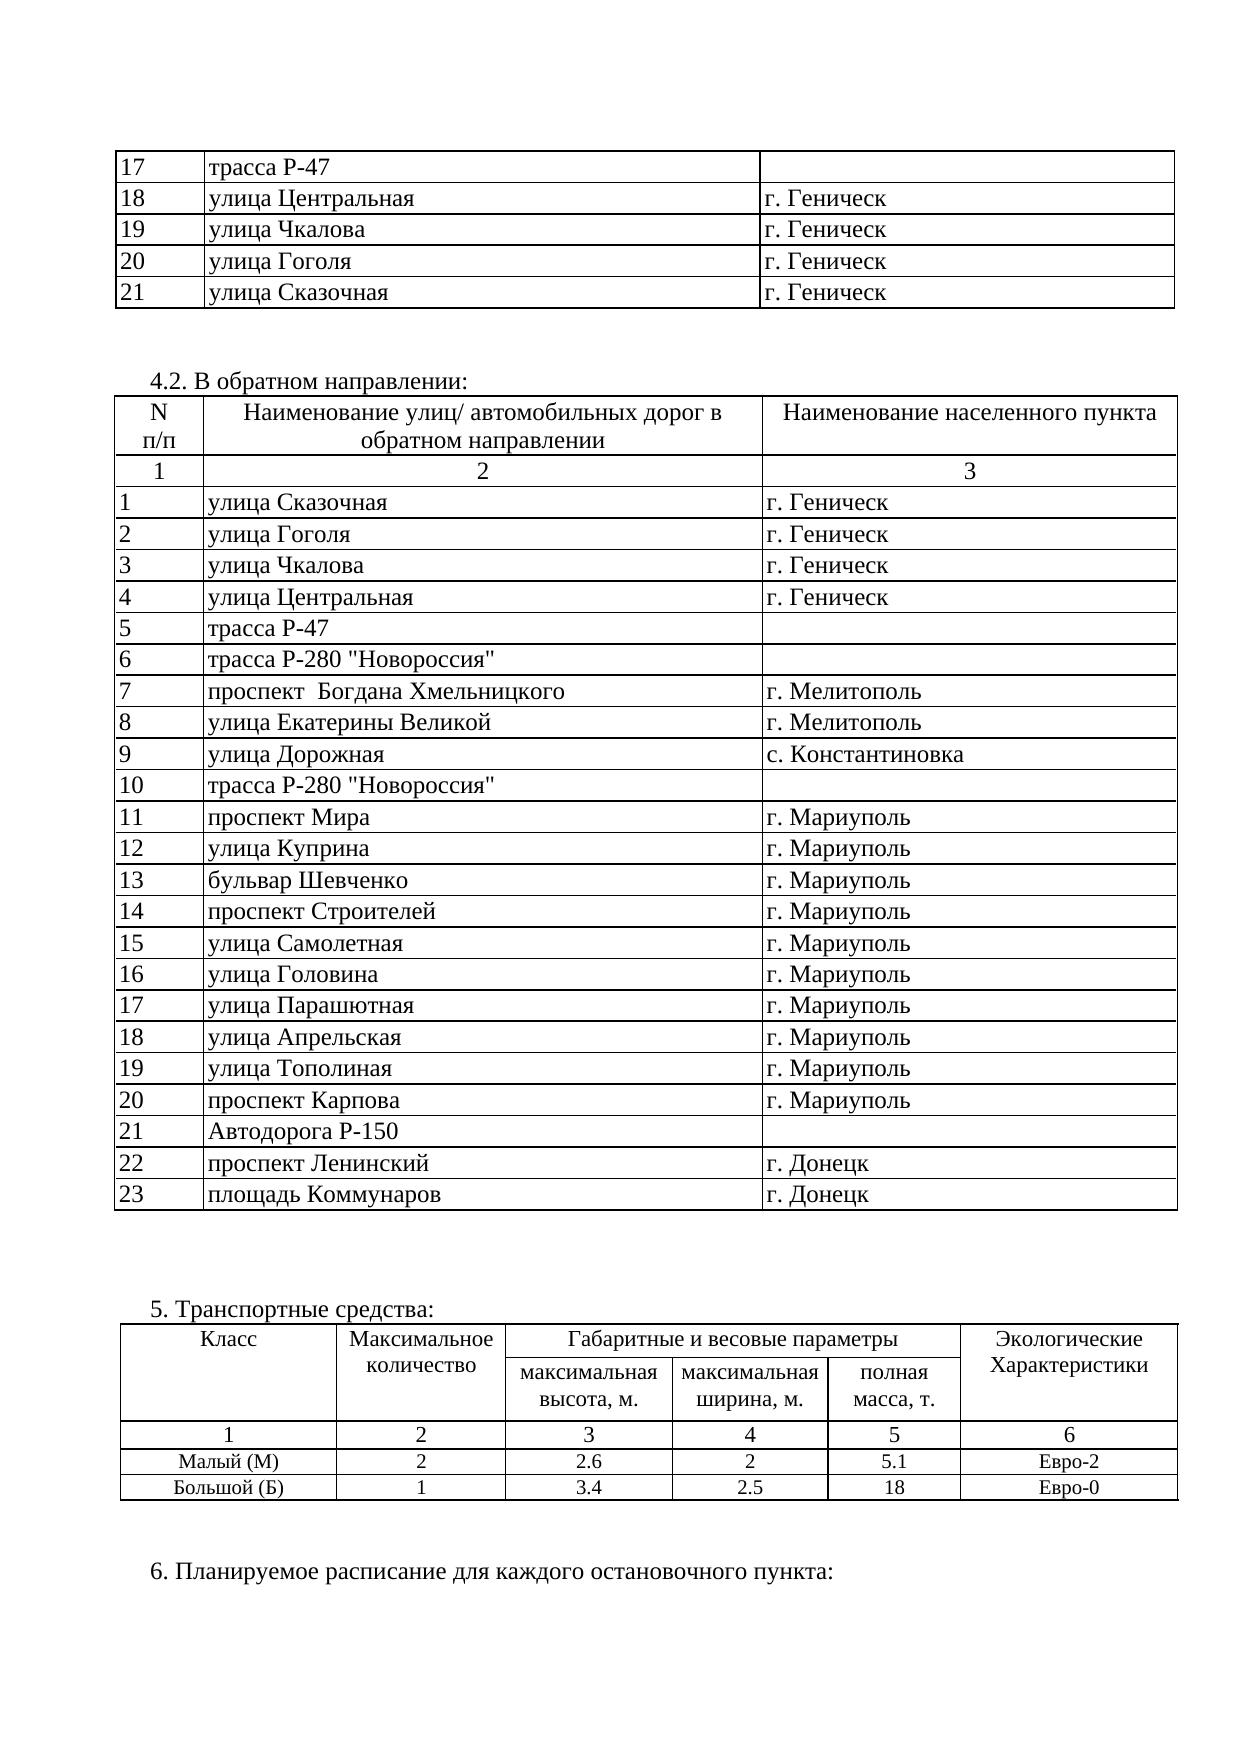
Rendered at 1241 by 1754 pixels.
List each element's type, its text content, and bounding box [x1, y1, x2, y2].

table_cell г. Геническ [761, 215, 1174, 244]
table_cell улица Центральная [204, 582, 762, 611]
table_cell 15 [115, 927, 203, 957]
table_cell улица Чкалова [205, 215, 759, 244]
table_cell 1 [337, 1475, 505, 1499]
table_cell улица Сказочная [204, 487, 762, 517]
table_cell 3 [506, 1422, 672, 1448]
table_cell максимальная высота, м. [506, 1358, 672, 1420]
table_cell 21 [115, 1116, 203, 1146]
table_cell 11 [115, 801, 203, 832]
table_cell 2 [673, 1450, 827, 1473]
table_cell улица Гоголя [204, 519, 762, 548]
table_header Экологические Характеристики [961, 1325, 1177, 1420]
table_cell [761, 152, 1174, 181]
table_cell улица Апрельская [204, 1022, 762, 1052]
table_cell трасса Р-280 "Новороссия" [204, 770, 762, 800]
table_cell 2 [204, 456, 762, 486]
table_cell г. Мариуполь [763, 958, 1177, 989]
table_cell 6 [961, 1422, 1177, 1448]
table_cell г. Мариуполь [763, 1052, 1177, 1083]
table_cell 16 [115, 959, 203, 989]
table_cell 10 [115, 770, 203, 800]
table_cell г. Мелитополь [763, 706, 1177, 737]
table_cell 14 [115, 896, 203, 926]
table_cell трасса Р-47 [204, 613, 762, 643]
table_cell максимальная ширина, м. [673, 1358, 827, 1420]
table_cell улица Головина [204, 959, 762, 989]
table_cell 9 [115, 738, 203, 769]
table_cell г. Геническ [763, 486, 1177, 517]
table_cell улица Тополиная [204, 1053, 762, 1083]
table_cell улица Сказочная [205, 277, 759, 307]
table_cell 1 [115, 455, 203, 486]
table_header Максимальное количество [337, 1325, 505, 1420]
table_cell 2 [337, 1450, 505, 1473]
table_cell [763, 611, 1177, 643]
table_cell 23 [115, 1179, 203, 1209]
text 6. Планируемое расписание для каждого остановочного пункта: [150, 1556, 1090, 1584]
table_cell [763, 1115, 1177, 1146]
table_cell 3 [115, 550, 203, 580]
table_cell 2 [337, 1422, 505, 1448]
table_cell 13 [115, 864, 203, 894]
table_cell г. Геническ [763, 549, 1177, 580]
table_cell 7 [115, 675, 203, 706]
table_cell 20 [115, 1084, 203, 1115]
table_cell [763, 769, 1177, 800]
table_cell 2 [115, 518, 203, 548]
table_header Класс [121, 1325, 336, 1420]
table_cell проспект Ленинский [204, 1148, 762, 1178]
table_cell 3.4 [506, 1475, 672, 1499]
table_cell г. Мариуполь [763, 832, 1177, 863]
table_cell г. Донецк [763, 1178, 1177, 1209]
table_cell 8 [115, 707, 203, 737]
table_cell улица Екатерины Великой [204, 707, 762, 737]
table_header N п/п [115, 397, 203, 454]
table_cell г. Мариуполь [763, 926, 1177, 957]
table_header Наименование населенного пункта [763, 397, 1177, 454]
table_cell 17 [115, 990, 203, 1020]
table_cell улица Куприна [204, 833, 762, 863]
table_cell улица Самолетная [204, 928, 762, 957]
table_cell 19 [115, 1053, 203, 1083]
table_cell г. Геническ [763, 580, 1177, 611]
table_cell 19 [117, 215, 204, 244]
table_cell улица Парашютная [204, 991, 762, 1020]
table_cell 17 [117, 152, 204, 181]
table_cell Малый (М) [121, 1450, 336, 1473]
table_cell 6 [115, 644, 203, 674]
table_cell 20 [117, 246, 204, 276]
table_cell Большой (Б) [121, 1475, 336, 1499]
table_cell 5.1 [829, 1450, 960, 1473]
table_cell г. Мариуполь [763, 895, 1177, 926]
table_cell г. Геническ [761, 183, 1174, 213]
table_cell г. Мариуполь [763, 989, 1177, 1020]
table_cell 5 [829, 1422, 960, 1448]
table_cell Евро-2 [961, 1450, 1177, 1473]
table_cell г. Геническ [761, 277, 1174, 307]
table_cell 1 [121, 1422, 336, 1448]
table_cell г. Мариуполь [763, 1083, 1177, 1115]
table_cell г. Геническ [761, 246, 1174, 276]
table_cell 18 [115, 1021, 203, 1052]
table_cell 22 [115, 1147, 203, 1178]
table_cell 1 [115, 487, 203, 517]
table_cell [763, 643, 1177, 674]
table_cell г. Мариуполь [763, 1020, 1177, 1052]
table_cell улица Гоголя [205, 246, 759, 276]
table_cell улица Чкалова [204, 550, 762, 580]
table_cell проспект Карпова [204, 1085, 762, 1115]
table_cell Автодорога Р-150 [204, 1116, 762, 1146]
table_cell проспект Богдана Хмельницкого [204, 676, 762, 706]
table_cell улица Центральная [205, 183, 759, 213]
table_cell 3 [763, 454, 1177, 486]
text 4.2. В обратном направлении: [150, 366, 1090, 395]
table_cell г. Геническ [763, 517, 1177, 548]
table_cell г. Мелитополь [763, 674, 1177, 706]
table_cell с. Константиновка [763, 737, 1177, 769]
table_cell улица Дорожная [204, 739, 762, 769]
table_cell 2.6 [506, 1450, 672, 1473]
table_cell 4 [673, 1422, 827, 1448]
table_cell 12 [115, 833, 203, 863]
table_header Габаритные и весовые параметры [506, 1325, 960, 1357]
table_cell Евро-0 [961, 1475, 1177, 1499]
table_cell 2.5 [673, 1475, 827, 1499]
table_cell площадь Коммунаров [204, 1179, 762, 1209]
table_cell проспект Строителей [204, 896, 762, 926]
table_cell полная масса, т. [829, 1358, 960, 1420]
table_cell г. Мариуполь [763, 800, 1177, 832]
table_cell проспект Мира [204, 802, 762, 832]
table_cell 18 [117, 183, 204, 213]
table_cell г. Донецк [763, 1146, 1177, 1178]
table_cell трасса Р-47 [205, 152, 759, 181]
text 5. Транспортные средства: [150, 1294, 1090, 1323]
table_cell 4 [115, 581, 203, 611]
table_cell 18 [829, 1475, 960, 1499]
table_cell г. Мариуполь [763, 863, 1177, 894]
table_cell бульвар Шевченко [204, 865, 762, 894]
table_cell 21 [117, 277, 204, 307]
table_cell трасса Р-280 "Новороссия" [204, 645, 762, 674]
table_header Наименование улиц/ автомобильных дорог в обратном направлении [204, 397, 762, 454]
table_cell 5 [115, 613, 203, 643]
